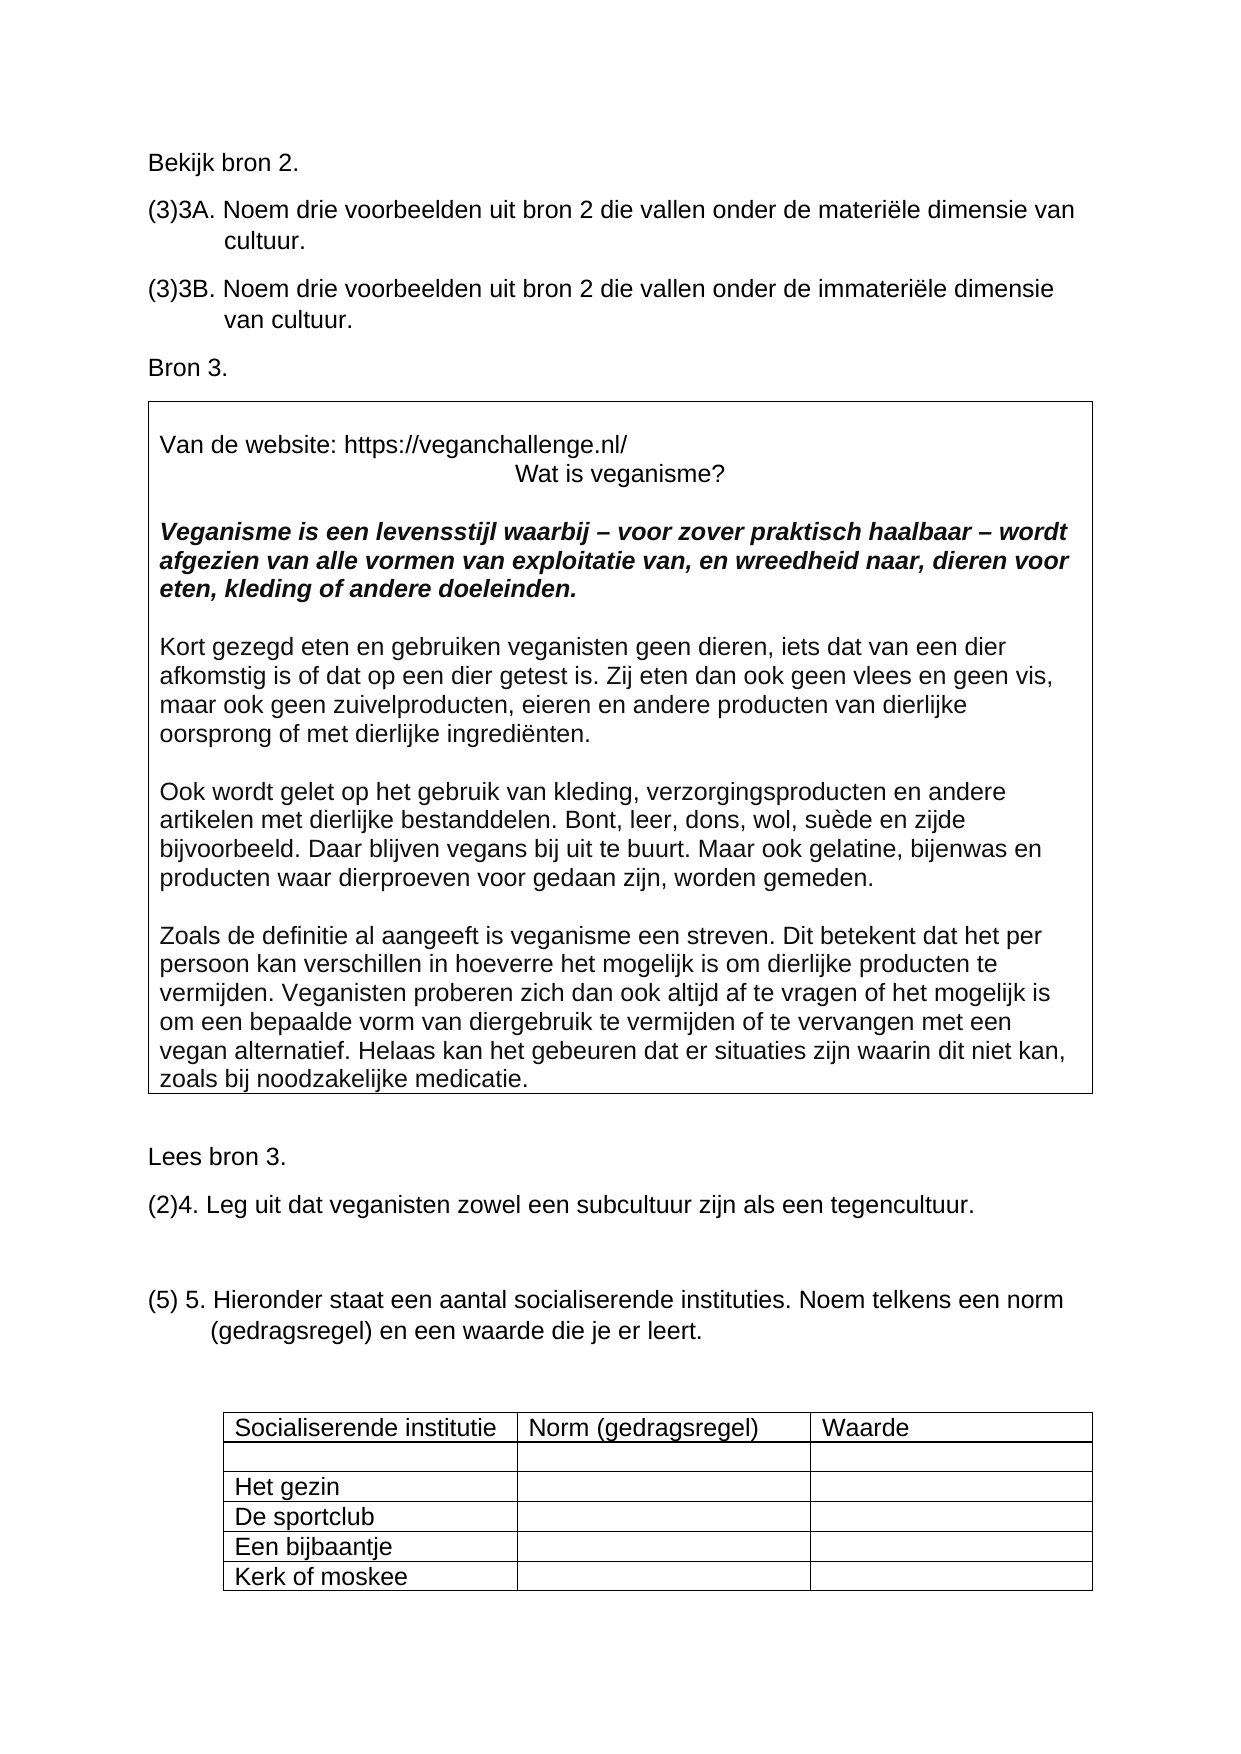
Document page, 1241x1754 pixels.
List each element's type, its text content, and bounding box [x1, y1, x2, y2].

table_cell [811, 1562, 1092, 1590]
table_header Socialiserende institutie [224, 1413, 517, 1441]
table_cell [518, 1443, 810, 1471]
table_cell Een bijbaantje [224, 1532, 517, 1561]
table_cell [224, 1443, 517, 1471]
table_cell De sportclub [224, 1502, 517, 1531]
table_cell [518, 1472, 810, 1501]
text Bekijk bron 2. [148, 148, 1093, 176]
table_cell Kerk of moskee [224, 1562, 517, 1590]
table_cell [518, 1532, 810, 1561]
text Bron 3. [148, 353, 1093, 382]
text Lees bron 3. [148, 1142, 1093, 1171]
text (5) 5. Hieronder staat een aantal socialiserende instituties. Noem telkens een norm (gedragsregel) en een waarde die je er leert. [148, 1285, 1093, 1345]
table_cell [811, 1443, 1092, 1471]
table_header Norm (gedragsregel) [518, 1413, 810, 1441]
table_cell [811, 1502, 1092, 1531]
table_cell Het gezin [224, 1472, 517, 1501]
table_cell [811, 1472, 1092, 1501]
text (3)3B. Noem drie voorbeelden uit bron 2 die vallen onder de immateriële dimensie van cultuur. [148, 274, 1093, 334]
table_header Van de website: https://veganchallenge.nl/ Wat is veganisme? Veganisme is een levensstijl waarbij – voor zover praktisch haalbaar – wordt afgezien van alle vormen van exploitatie van, en wreedheid naar, dieren voor eten, kleding of andere doeleinden. Kort gezegd eten en gebruiken veganisten geen dieren, iets dat van een dier afkomstig is of dat op een dier getest is. Zij eten dan ook geen vlees en geen vis, maar ook geen zuivelproducten, eieren en andere producten van dierlijke oorsprong of met dierlijke ingrediënten. Ook wordt gelet op het gebruik van kleding, verzorgingsproducten en andere artikelen met dierlijke bestanddelen. Bont, leer, dons, wol, suède en zijde bijvoorbeeld. Daar blijven vegans bij uit te buurt. Maar ook gelatine, bijenwas en producten waar dierproeven voor gedaan zijn, worden gemeden. Zoals de definitie al aangeeft is veganisme een streven. Dit betekent dat het per persoon kan verschillen in hoeverre het mogelijk is om dierlijke producten te vermijden. Veganisten proberen zich dan ook altijd af te vragen of het mogelijk is om een bepaalde vorm van diergebruik te vermijden of te vervangen met een vegan alternatief. Helaas kan het gebeuren dat er situaties zijn waarin dit niet kan, zoals bij noodzakelijke medicatie. [149, 402, 1092, 1093]
text (3)3A. Noem drie voorbeelden uit bron 2 die vallen onder de materiële dimensie van cultuur. [148, 195, 1093, 255]
table_header Waarde [811, 1413, 1092, 1441]
table_cell [518, 1502, 810, 1531]
text (2)4. Leg uit dat veganisten zowel een subcultuur zijn als een tegencultuur. [148, 1190, 1093, 1218]
table_cell [811, 1532, 1092, 1561]
table_cell [518, 1562, 810, 1590]
